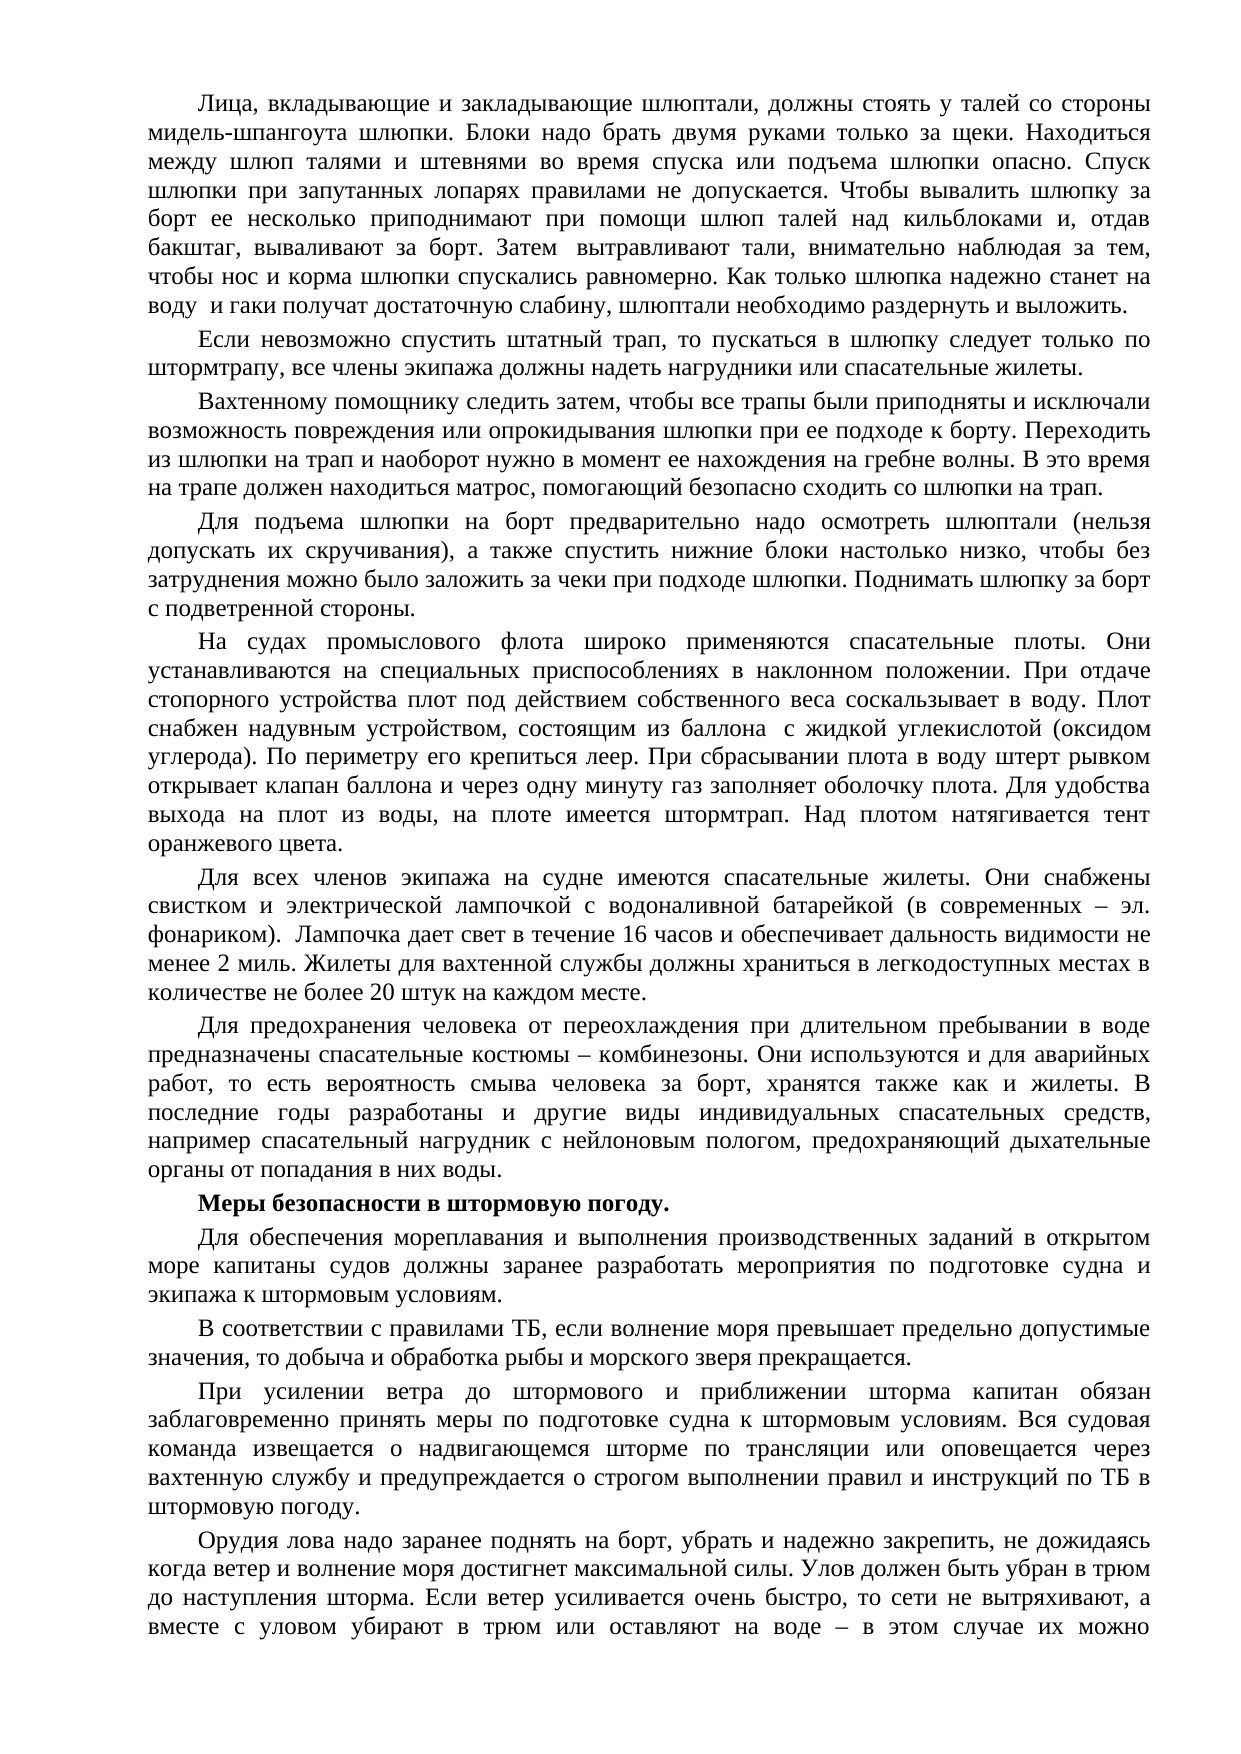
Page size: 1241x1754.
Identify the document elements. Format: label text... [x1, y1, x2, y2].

text Для подъема шлюпки на борт предварительно надо осмотреть шлюптали (нельзя допускать их скручивания), а также спустить нижние блоки настолько низко, чтобы без затруднения можно было заложить за чеки при подходе шлюпки. Поднимать шлюпку за борт с подветренной стороны. [148, 506, 1152, 621]
text Для всех членов экипажа на судне имеются спасательные жилеты. Они снабжены свистком и электрической лампочкой с водоналивной батарейкой (в современных – эл. фонариком). Лампочка дает свет в течение 16 часов и обеспечивает дальность видимости не менее 2 миль. Жилеты для вахтенной службы должны храниться в легкодоступных местах в количестве не более 20 штук на каждом месте. [148, 862, 1152, 1005]
text Для обеспечения мореплавания и выполнения производственных заданий в открытом море капитаны судов должны заранее разработать мероприятия по подготовке судна и экипажа к штормовым условиям. [148, 1222, 1152, 1308]
text Меры безопасности в штормовую погоду. [148, 1188, 1152, 1217]
text Если невозможно спустить штатный трап, то пускаться в шлюпку следует только по штормтрапу, все члены экипажа должны надеть нагрудники или спасательные жилеты. [148, 324, 1152, 381]
text В соответствии с правилами ТБ, если волнение моря превышает предельно допустимые значения, то добыча и обработка рыбы и морского зверя прекращается. [148, 1313, 1152, 1371]
text При усилении ветра до штормового и приближении шторма капитан обязан заблаговременно принять меры по подготовке судна к штормовым условиям. Вся судовая команда извещается о надвигающемся шторме по трансляции или оповещается через вахтенную службу и предупреждается о строгом выполнении правил и инструкций по ТБ в штормовую погоду. [148, 1376, 1152, 1519]
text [148, 1525, 1152, 1640]
text На судах промыслового флота широко применяются спасательные плоты. Они устанавливаются на специальных приспособлениях в наклонном положении. При отдаче стопорного устройства плот под действием собственного веса соскальзывает в воду. Плот снабжен надувным устройством, состоящим из баллона с жидкой углекислотой (оксидом углерода). По периметру его крепиться леер. При сбрасывании плота в воду штерт рывком открывает клапан баллона и через одну минуту газ заполняет оболочку плота. Для удобства выхода на плот из воды, на плоте имеется штормтрап. Над плотом натягивается тент оранжевого цвета. [148, 626, 1152, 856]
text Для предохранения человека от переохлаждения при длительном пребывании в воде предназначены спасательные костюмы – комбинезоны. Они используются и для аварийных работ, то есть вероятность смыва человека за борт, хранятся также как и жилеты. В последние годы разработаны и другие виды индивидуальных спасательных средств, например спасательный нагрудник с нейлоновым пологом, предохраняющий дыхательные органы от попадания в них воды. [148, 1010, 1152, 1183]
text Вахтенному помощнику следить затем, чтобы все трапы были приподняты и исключали возможность повреждения или опрокидывания шлюпки при ее подходе к борту. Переходить из шлюпки на трап и наоборот нужно в момент ее нахождения на гребне волны. В это время на трапе должен находиться матрос, помогающий безопасно сходить со шлюпки на трап. [148, 386, 1152, 501]
text Лица, вкладывающие и закладывающие шлюптали, должны стоять у талей со стороны мидель-шпангоута шлюпки. Блоки надо брать двумя руками только за щеки. Находиться между шлюп талями и штевнями во время спуска или подъема шлюпки опасно. Спуск шлюпки при запутанных лопарях правилами не допускается. Чтобы вывалить шлюпку за борт ее несколько приподнимают при помощи шлюп талей над кильблоками и, отдав бакштаг, вываливают за борт. Затем вытравливают тали, внимательно наблюдая за тем, чтобы нос и корма шлюпки спускались равномерно. Как только шлюпка надежно станет на воду и гаки получат достаточную слабину, шлюптали необходимо раздернуть и выложить. [148, 88, 1152, 318]
